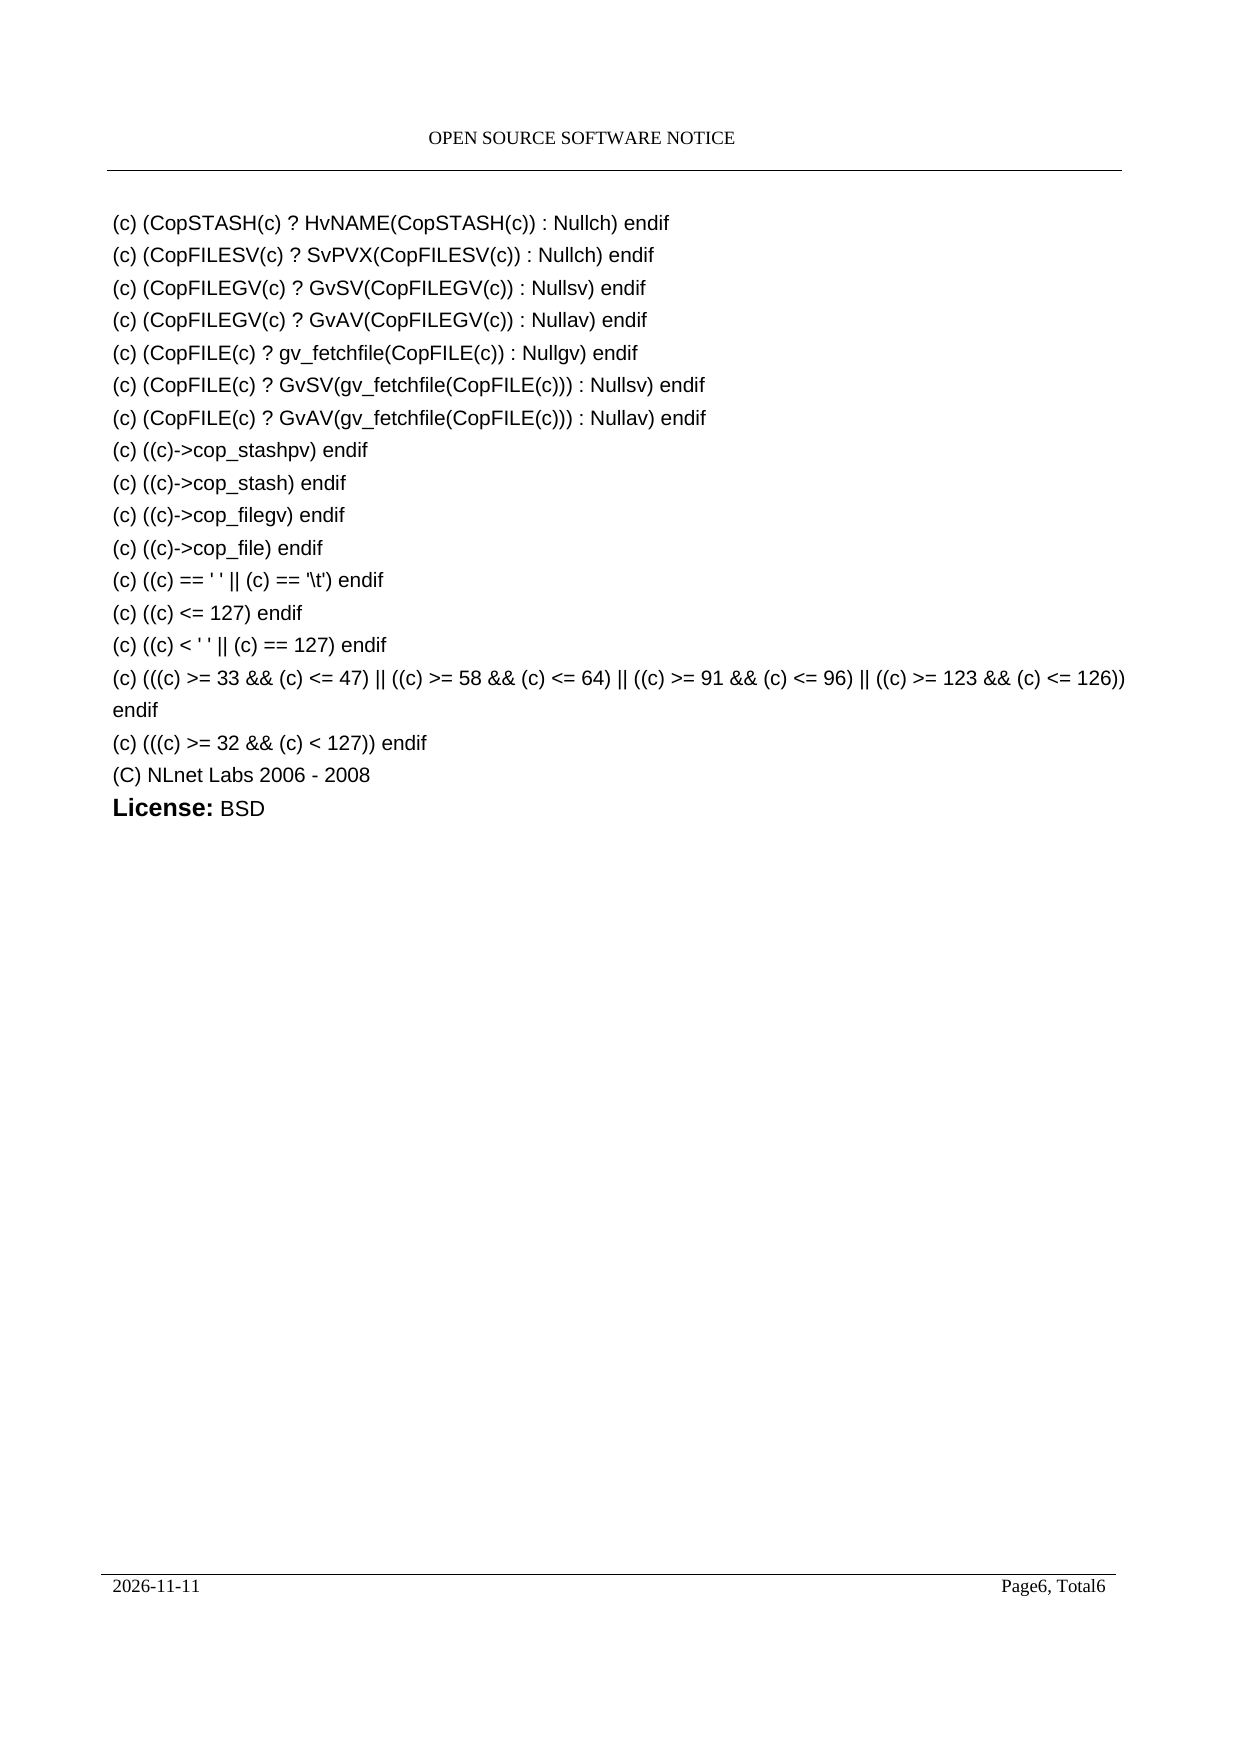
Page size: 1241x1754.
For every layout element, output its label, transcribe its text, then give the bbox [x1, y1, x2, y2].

text (c) (((c) >= 33 && (c) <= 47) || ((c) >= 58 && (c) <= 64) || ((c) >= 91 && (c) <= 96) || ((c) >= 123 && (c) <= 126)) endif [112, 661, 1128, 726]
text (c) ((c) < ' ' || (c) == 127) endif [112, 629, 1128, 661]
text (c) (CopFILE(c) ? GvAV(gv_fetchfile(CopFILE(c))) : Nullav) endif [112, 401, 1128, 434]
text License: BSD [112, 791, 1128, 824]
text (c) ((c) <= 127) endif [112, 596, 1128, 629]
text (c) ((c) == ' ' || (c) == '\t') endif [112, 564, 1128, 596]
text (c) ((c)->cop_stashpv) endif [112, 434, 1128, 466]
text (c) (CopFILE(c) ? GvSV(gv_fetchfile(CopFILE(c))) : Nullsv) endif [112, 369, 1128, 401]
text (c) (CopFILEGV(c) ? GvSV(CopFILEGV(c)) : Nullsv) endif [112, 271, 1128, 304]
text (c) (((c) >= 32 && (c) < 127)) endif [112, 726, 1128, 759]
text (c) (CopFILESV(c) ? SvPVX(CopFILESV(c)) : Nullch) endif [112, 239, 1128, 271]
text (c) (CopSTASH(c) ? HvNAME(CopSTASH(c)) : Nullch) endif [112, 206, 1128, 239]
text (c) (CopFILEGV(c) ? GvAV(CopFILEGV(c)) : Nullav) endif [112, 304, 1128, 336]
text (c) (CopFILE(c) ? gv_fetchfile(CopFILE(c)) : Nullgv) endif [112, 336, 1128, 369]
text (c) ((c)->cop_filegv) endif [112, 499, 1128, 531]
text (c) ((c)->cop_stash) endif [112, 466, 1128, 499]
text (c) ((c)->cop_file) endif [112, 531, 1128, 564]
text (C) NLnet Labs 2006 - 2008 [112, 759, 1128, 791]
